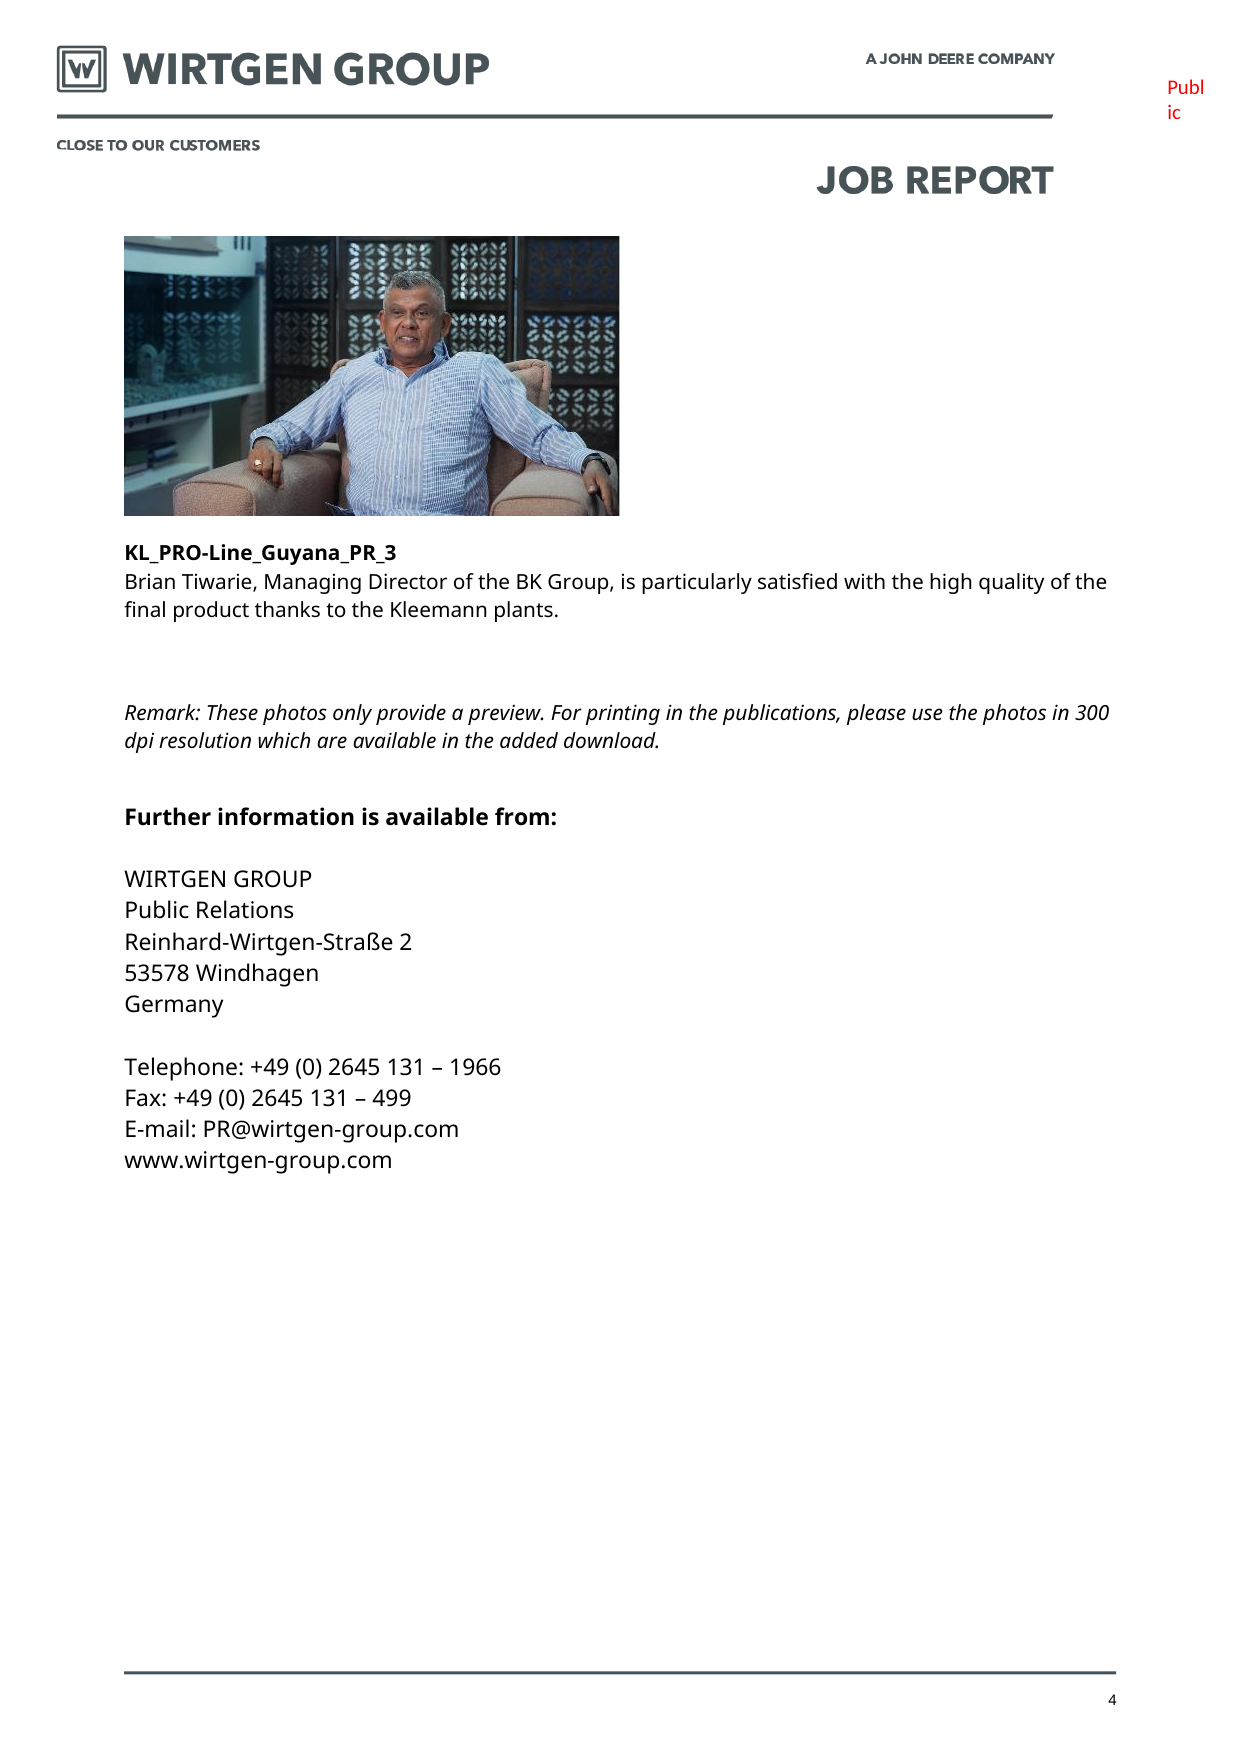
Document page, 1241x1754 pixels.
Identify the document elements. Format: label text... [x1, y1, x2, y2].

text www.wirtgen-group.com [124, 1144, 1116, 1176]
text Telephone: +49 (0) 2645 131 – 1966 [124, 1051, 1116, 1082]
text Remark: These photos only provide a preview. For printing in the publications, please use the photos in 300 dpi resolution which are available in the added download. [124, 698, 1116, 755]
text 53578 Windhagen [124, 957, 1116, 988]
text KL_PRO-Line_Guyana_PR_3 Brian Tiwarie, Managing Director of the BK Group, is particularly satisfied with the high quality of the final product thanks to the Kleemann plants. [124, 538, 1116, 624]
text Reinhard-Wirtgen-Straße 2 [124, 926, 1116, 957]
text Public Relations [124, 894, 1116, 926]
text WIRTGEN GROUP [124, 863, 1116, 894]
picture [124, 236, 620, 516]
text E-mail: PR@wirtgen-group.com [124, 1113, 1116, 1144]
text Further information is available from: [124, 801, 1116, 832]
picture [53, 45, 1062, 196]
text Germany [124, 988, 1116, 1019]
text Fax: +49 (0) 2645 131 – 499 [124, 1082, 1116, 1113]
